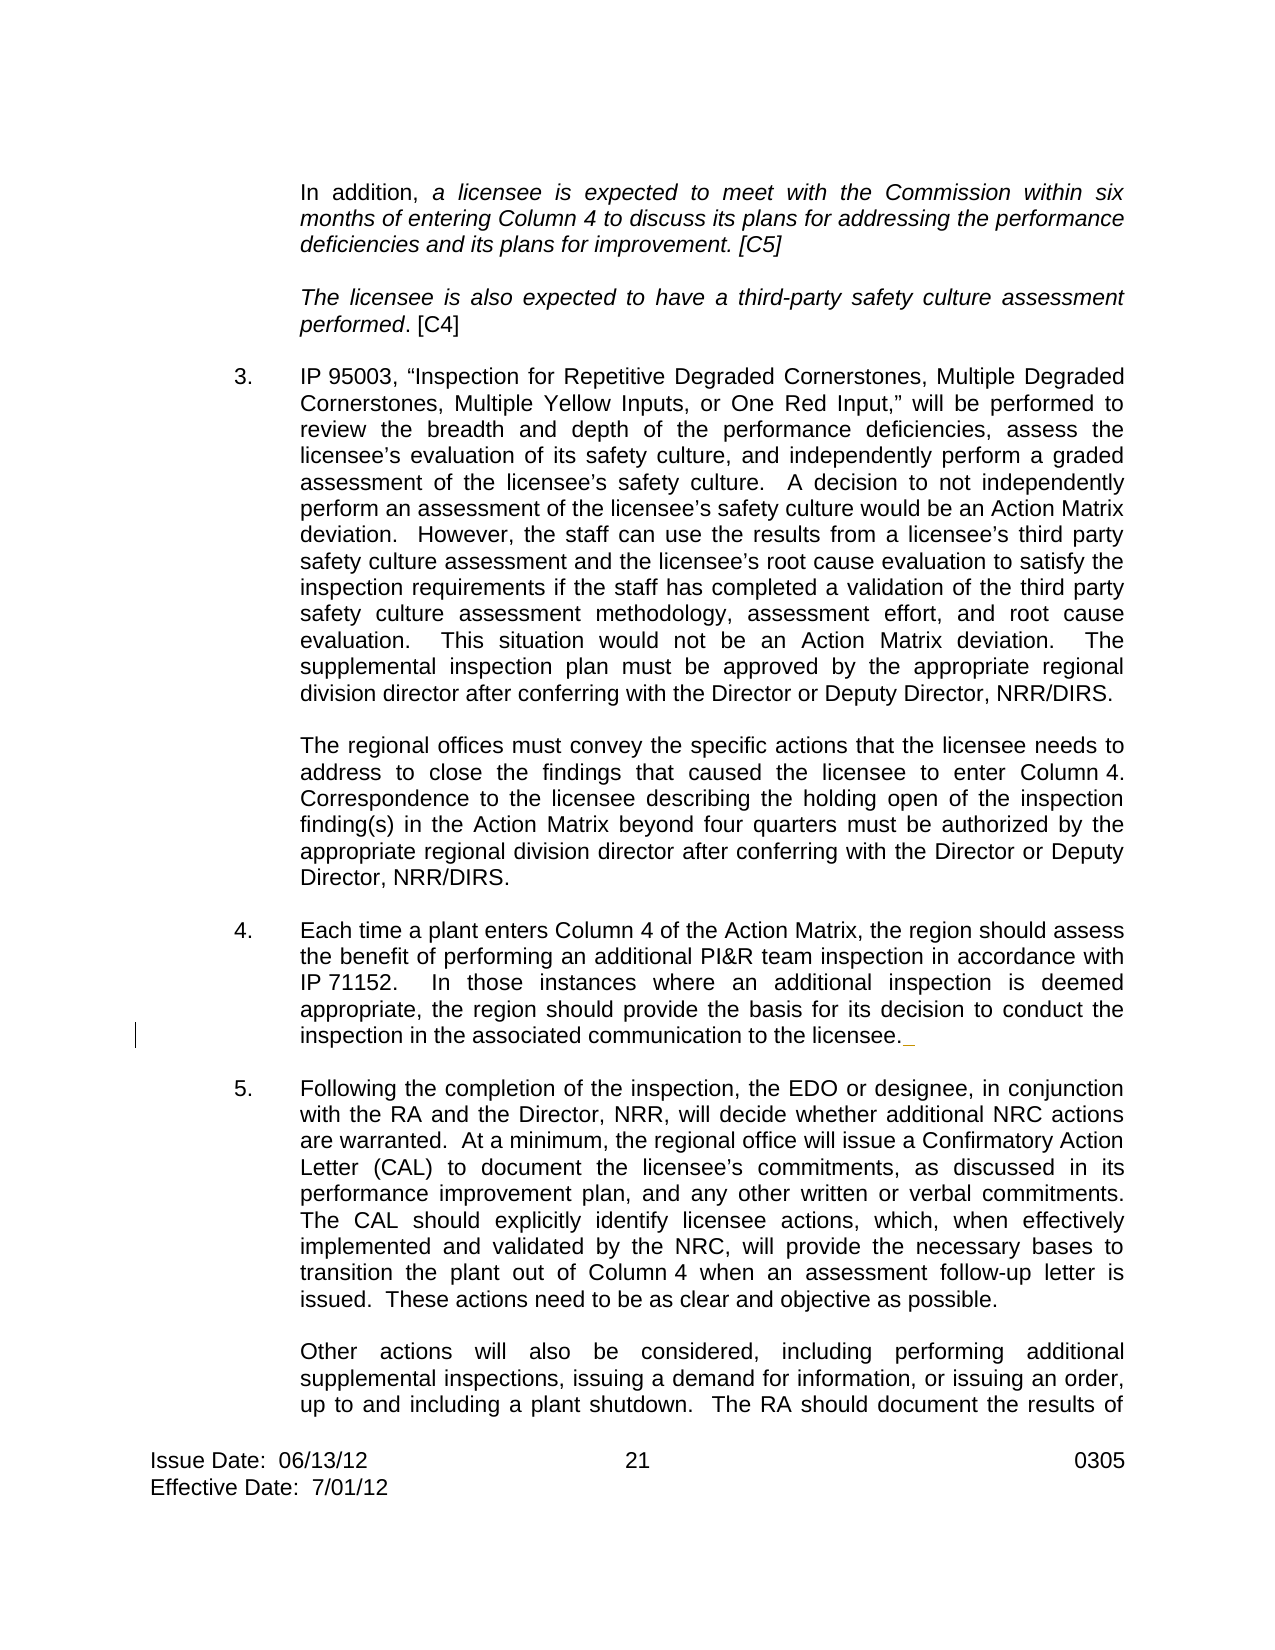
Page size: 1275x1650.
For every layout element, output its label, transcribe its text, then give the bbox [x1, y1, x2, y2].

text The regional offices must convey the specific actions that the licensee needs to address to close the findings that caused the licensee to enter Column 4. Correspondence to the licensee describing the holding open of the inspection finding(s) in the Action Matrix beyond four quarters must be authorized by the appropriate regional division director after conferring with the Director or Deputy Director, NRR/DIRS. [300, 732, 1125, 890]
text 5. Following the completion of the inspection, the EDO or designee, in conjunction with the RA and the Director, NRR, will decide whether additional NRC actions are warranted. At a minimum, the regional office will issue a Confirmatory Action Letter (CAL) to document the licensee’s commitments, as discussed in its performance improvement plan, and any other written or verbal commitments. The CAL should explicitly identify licensee actions, which, when effectively implemented and validated by the NRC, will provide the necessary bases to transition the plant out of Column 4 when an assessment follow-up letter is issued. These actions need to be as clear and objective as possible. [150, 1075, 1125, 1312]
text 3. IP 95003, “Inspection for Repetitive Degraded Cornerstones, Multiple Degraded Cornerstones, Multiple Yellow Inputs, or One Red Input,” will be performed to review the breadth and depth of the performance deficiencies, assess the licensee’s evaluation of its safety culture, and independently perform a graded assessment of the licensee’s safety culture. A decision to not independently perform an assessment of the licensee’s safety culture would be an Action Matrix deviation. However, the staff can use the results from a licensee’s third party safety culture assessment and the licensee’s root cause evaluation to satisfy the inspection requirements if the staff has completed a validation of the third party safety culture assessment methodology, assessment effort, and root cause evaluation. This situation would not be an Action Matrix deviation. The supplemental inspection plan must be approved by the appropriate regional division director after conferring with the Director or Deputy Director, NRR/DIRS. [150, 363, 1125, 706]
text In addition, a licensee is expected to meet with the Commission within six months of entering Column 4 to discuss its plans for addressing the performance deficiencies and its plans for improvement. [C5] [300, 179, 1125, 258]
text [300, 1338, 1125, 1417]
text The licensee is also expected to have a third-party safety culture assessment performed. [C4] [300, 284, 1125, 337]
text 4. Each time a plant enters Column 4 of the Action Matrix, the region should assess the benefit of performing an additional PI&R team inspection in accordance with IP 71152. In those instances where an additional inspection is deemed appropriate, the region should provide the basis for its decision to conduct the inspection in the associated communication to the licensee. [150, 917, 1125, 1048]
